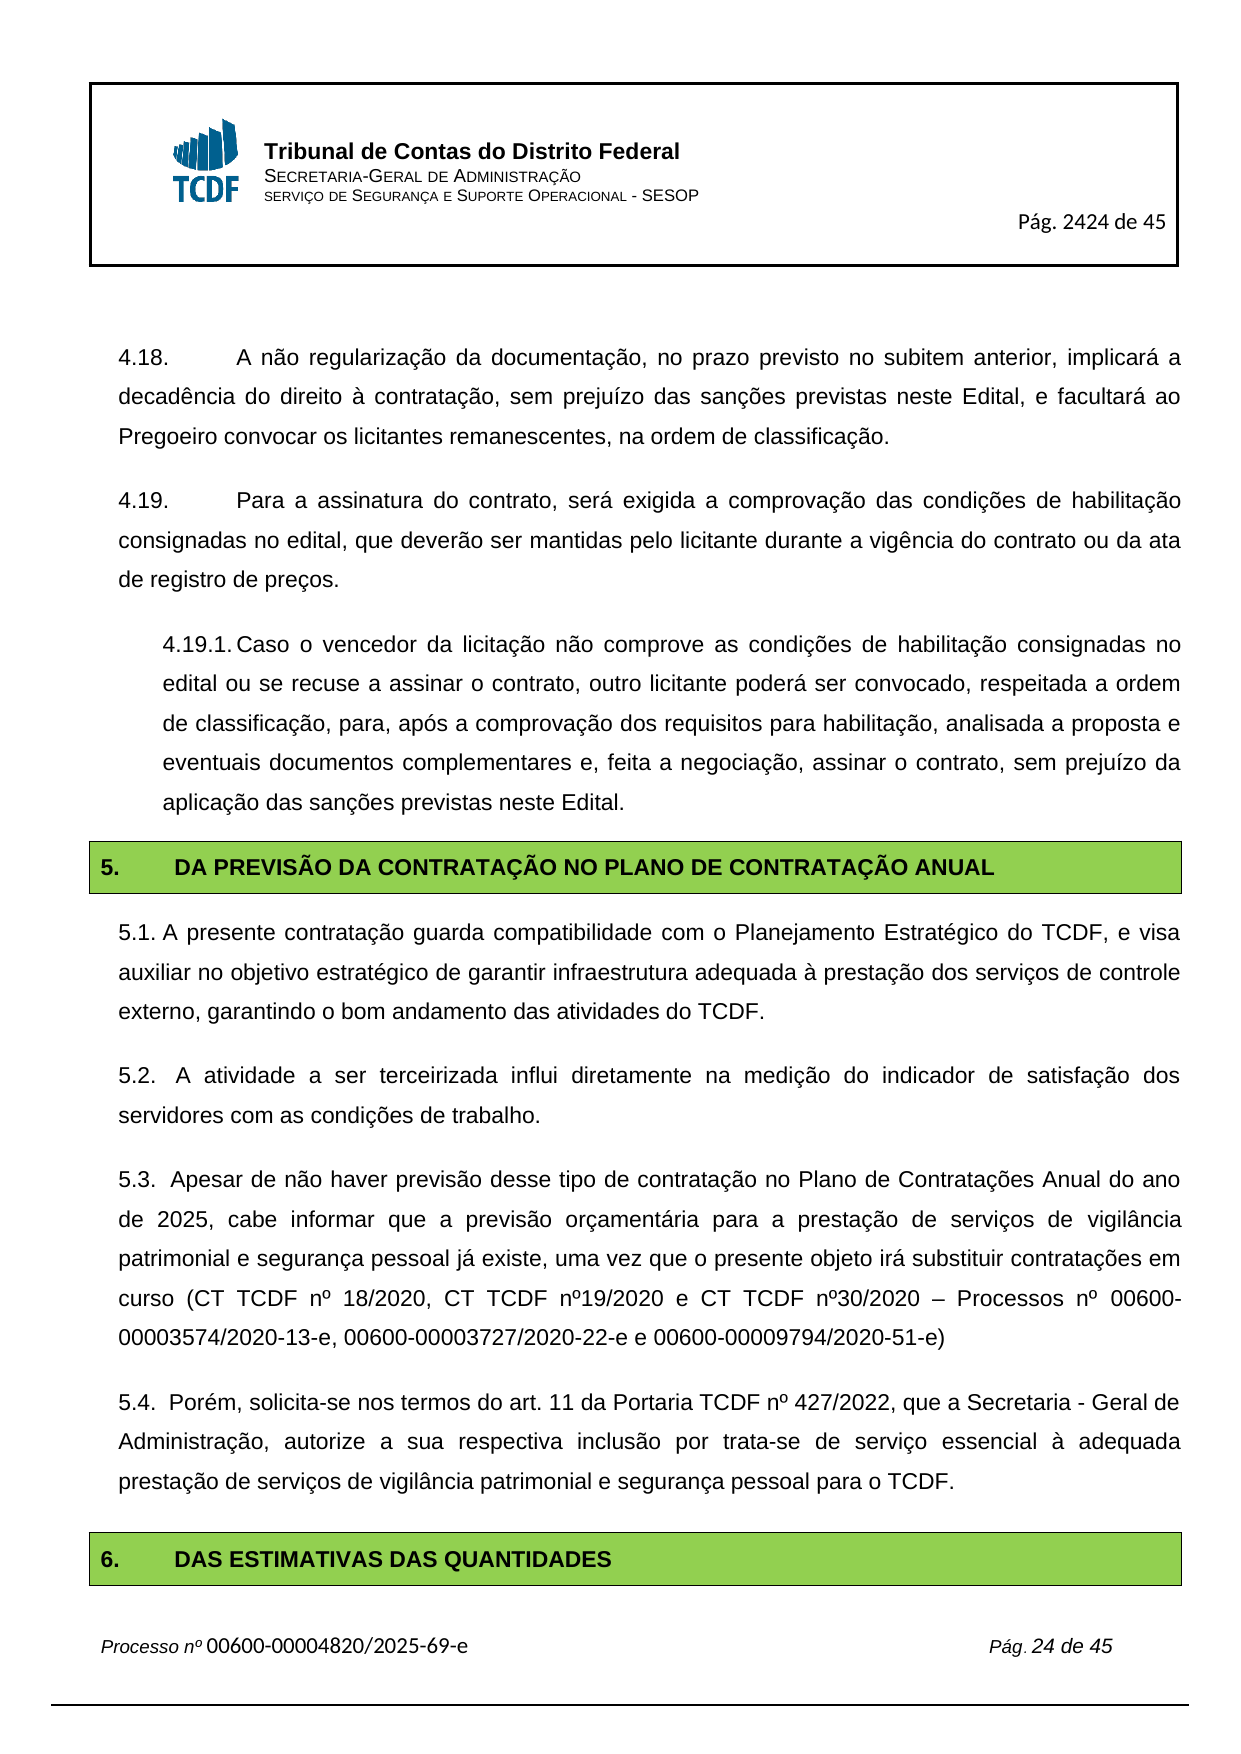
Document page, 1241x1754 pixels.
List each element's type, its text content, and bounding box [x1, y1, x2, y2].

text Apesar de não haver previsão desse tipo de contratação no Plano de Contratações Anual do ano de 2025, cabe informar que a previsão orçamentária para a prestação de serviços de vigilância patrimonial e segurança pessoal já existe, uma vez que o presente objeto irá substituir contratações em curso (CT TCDF nº 18/2020, CT TCDF nº19/2020 e CT TCDF nº30/2020 – Processos nº 00600-00003574/2020-13-e, 00600-00003727/2020-22-e e 00600-00009794/2020-51-e) [118, 1166, 1182, 1351]
text Caso o vencedor da licitação não comprove as condições de habilitação consignadas no edital ou se recuse a assinar o contrato, outro licitante poderá ser convocado, respeitada a ordem de classificação, para, após a comprovação dos requisitos para habilitação, analisada a proposta e eventuais documentos complementares e, feita a negociação, assinar o contrato, sem prejuízo da aplicação das sanções previstas neste Edital. [162, 631, 1182, 815]
table_header DAS ESTIMATIVAS DAS QUANTIDADES [90, 1533, 1181, 1585]
text A atividade a ser terceirizada influi diretamente na medição do indicador de satisfação dos servidores com as condições de trabalho. [118, 1062, 1182, 1128]
picture [162, 116, 250, 204]
table_header DA PREVISÃO DA CONTRATAÇÃO NO PLANO DE CONTRATAÇÃO ANUAL [90, 842, 1181, 893]
text Porém, solicita-se nos termos do art. 11 da Portaria TCDF nº 427/2022, que a Secretaria - Geral de Administração, autorize a sua respectiva inclusão por trata-se de serviço essencial à adequada prestação de serviços de vigilância patrimonial e segurança pessoal para o TCDF. [118, 1389, 1182, 1494]
text A não regularização da documentação, no prazo previsto no subitem anterior, implicará a decadência do direito à contratação, sem prejuízo das sanções previstas neste Edital, e facultará ao Pregoeiro convocar os licitantes remanescentes, na ordem de classificação. [118, 344, 1182, 449]
text Para a assinatura do contrato, será exigida a comprovação das condições de habilitação consignadas no edital, que deverão ser mantidas pelo licitante durante a vigência do contrato ou da ata de registro de preços. [118, 487, 1182, 593]
text A presente contratação guarda compatibilidade com o Planejamento Estratégico do TCDF, e visa auxiliar no objetivo estratégico de garantir infraestrutura adequada à prestação dos serviços de controle externo, garantindo o bom andamento das atividades do TCDF. [118, 919, 1182, 1024]
